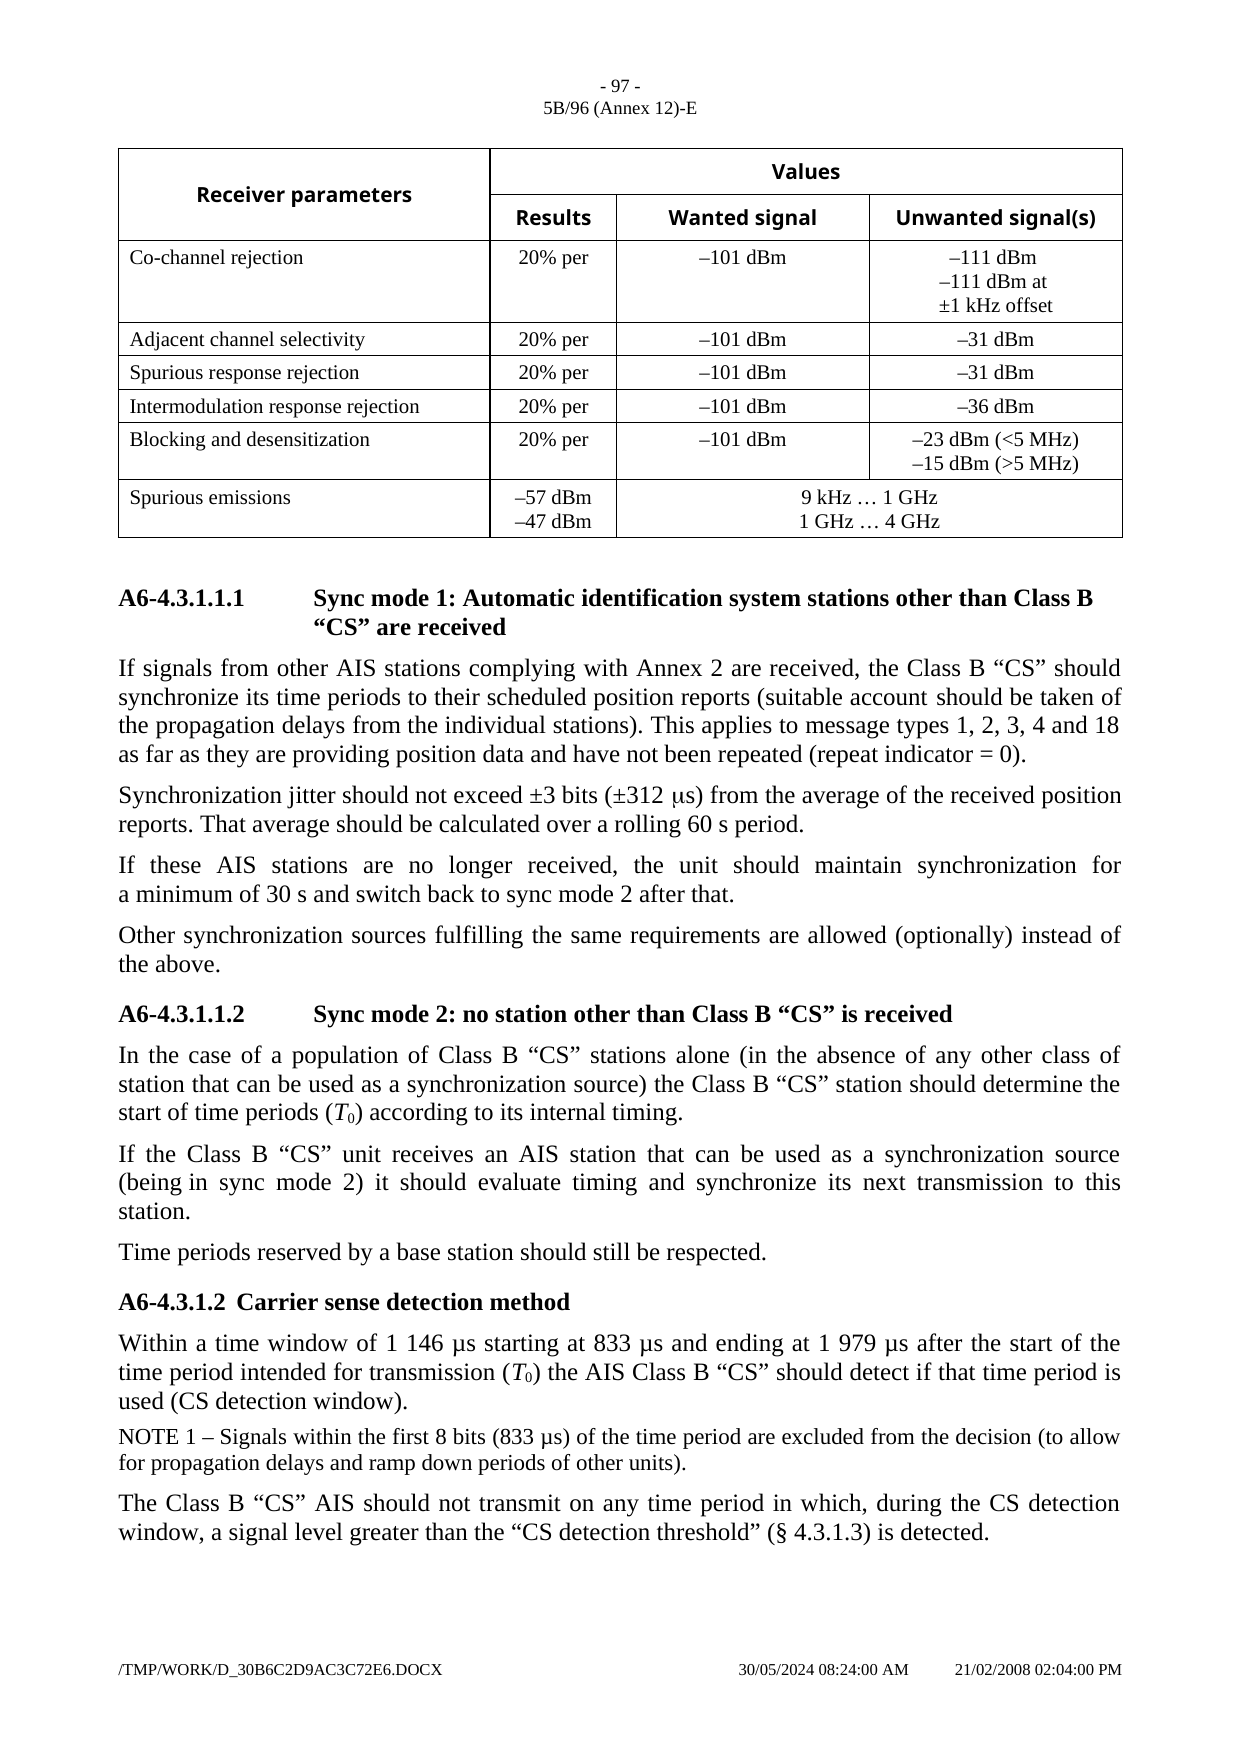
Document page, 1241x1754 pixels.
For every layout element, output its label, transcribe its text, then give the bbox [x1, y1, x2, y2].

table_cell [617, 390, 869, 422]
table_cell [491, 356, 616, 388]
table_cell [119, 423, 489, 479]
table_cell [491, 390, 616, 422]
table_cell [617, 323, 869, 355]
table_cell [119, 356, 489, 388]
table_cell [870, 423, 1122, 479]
text Time periods reserved by a base station should still be respected. [118, 1237, 1122, 1266]
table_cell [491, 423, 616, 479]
text Within a time window of 1 146 µs starting at 833 µs and ending at 1 979 µs after the start of the time period intended for transmission (T0) the AIS Class B “CS” should detect if that time period is used (CS detection window). [118, 1328, 1122, 1414]
text If these AIS stations are no longer received, the unit should maintain synchronization for a minimum of 30 s and switch back to sync mode 2 after that. [118, 850, 1122, 908]
text If signals from other AIS stations complying with Annex 2 are received, the Class B “CS” should synchronize its time periods to their scheduled position reports (suitable account should be taken of the propagation delays from the individual stations). This applies to message types 1, 2, 3, 4 and 18 as far as they are providing position data and have not been repeated (repeat indicator = 0). [118, 653, 1122, 768]
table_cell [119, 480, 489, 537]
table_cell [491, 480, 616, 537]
text NOTE 1 – Signals within the first 8 bits (833 µs) of the time period are excluded from the decision (to allow for propagation delays and ramp down periods of other units). [118, 1423, 1122, 1476]
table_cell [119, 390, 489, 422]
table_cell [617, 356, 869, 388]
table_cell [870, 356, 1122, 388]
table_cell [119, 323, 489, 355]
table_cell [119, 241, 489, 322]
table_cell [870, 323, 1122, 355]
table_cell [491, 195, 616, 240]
subtitle 4.3.1.2 Carrier sense detection method [118, 1287, 1122, 1316]
text If the Class B “CS” unit receives an AIS station that can be used as a synchronization source (being in sync mode 2) it should evaluate timing and synchronize its next transmission to this station. [118, 1139, 1122, 1225]
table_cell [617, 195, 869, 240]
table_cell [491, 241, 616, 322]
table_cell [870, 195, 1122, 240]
text In the case of a population of Class B “CS” stations alone (in the absence of any other class of station that can be used as a synchronization source) the Class B “CS” station should determine the start of time periods (T0) according to its internal timing. [118, 1040, 1122, 1126]
subtitle 4.3.1.1.2 Sync mode 2: no station other than Class B “CS” is received [118, 999, 1122, 1027]
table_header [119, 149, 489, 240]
subtitle 4.3.1.1.1 Sync mode 1: Automatic identification system stations other than Class B “CS” are received [118, 583, 1122, 640]
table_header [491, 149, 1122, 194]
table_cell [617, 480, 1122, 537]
text Synchronization jitter should not exceed ±3 bits (±312 s) from the average of the received position reports. That average should be calculated over a rolling 60 s period. [118, 780, 1122, 838]
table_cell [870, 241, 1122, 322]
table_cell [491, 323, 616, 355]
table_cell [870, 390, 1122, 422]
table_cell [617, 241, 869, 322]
text Other synchronization sources fulfilling the same requirements are allowed (optionally) instead of the above. [118, 920, 1122, 978]
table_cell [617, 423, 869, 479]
text The Class B “CS” AIS should not transmit on any time period in which, during the CS detection window, a signal level greater than the “CS detection threshold” (§ 4.3.1.3) is detected. [118, 1488, 1122, 1546]
